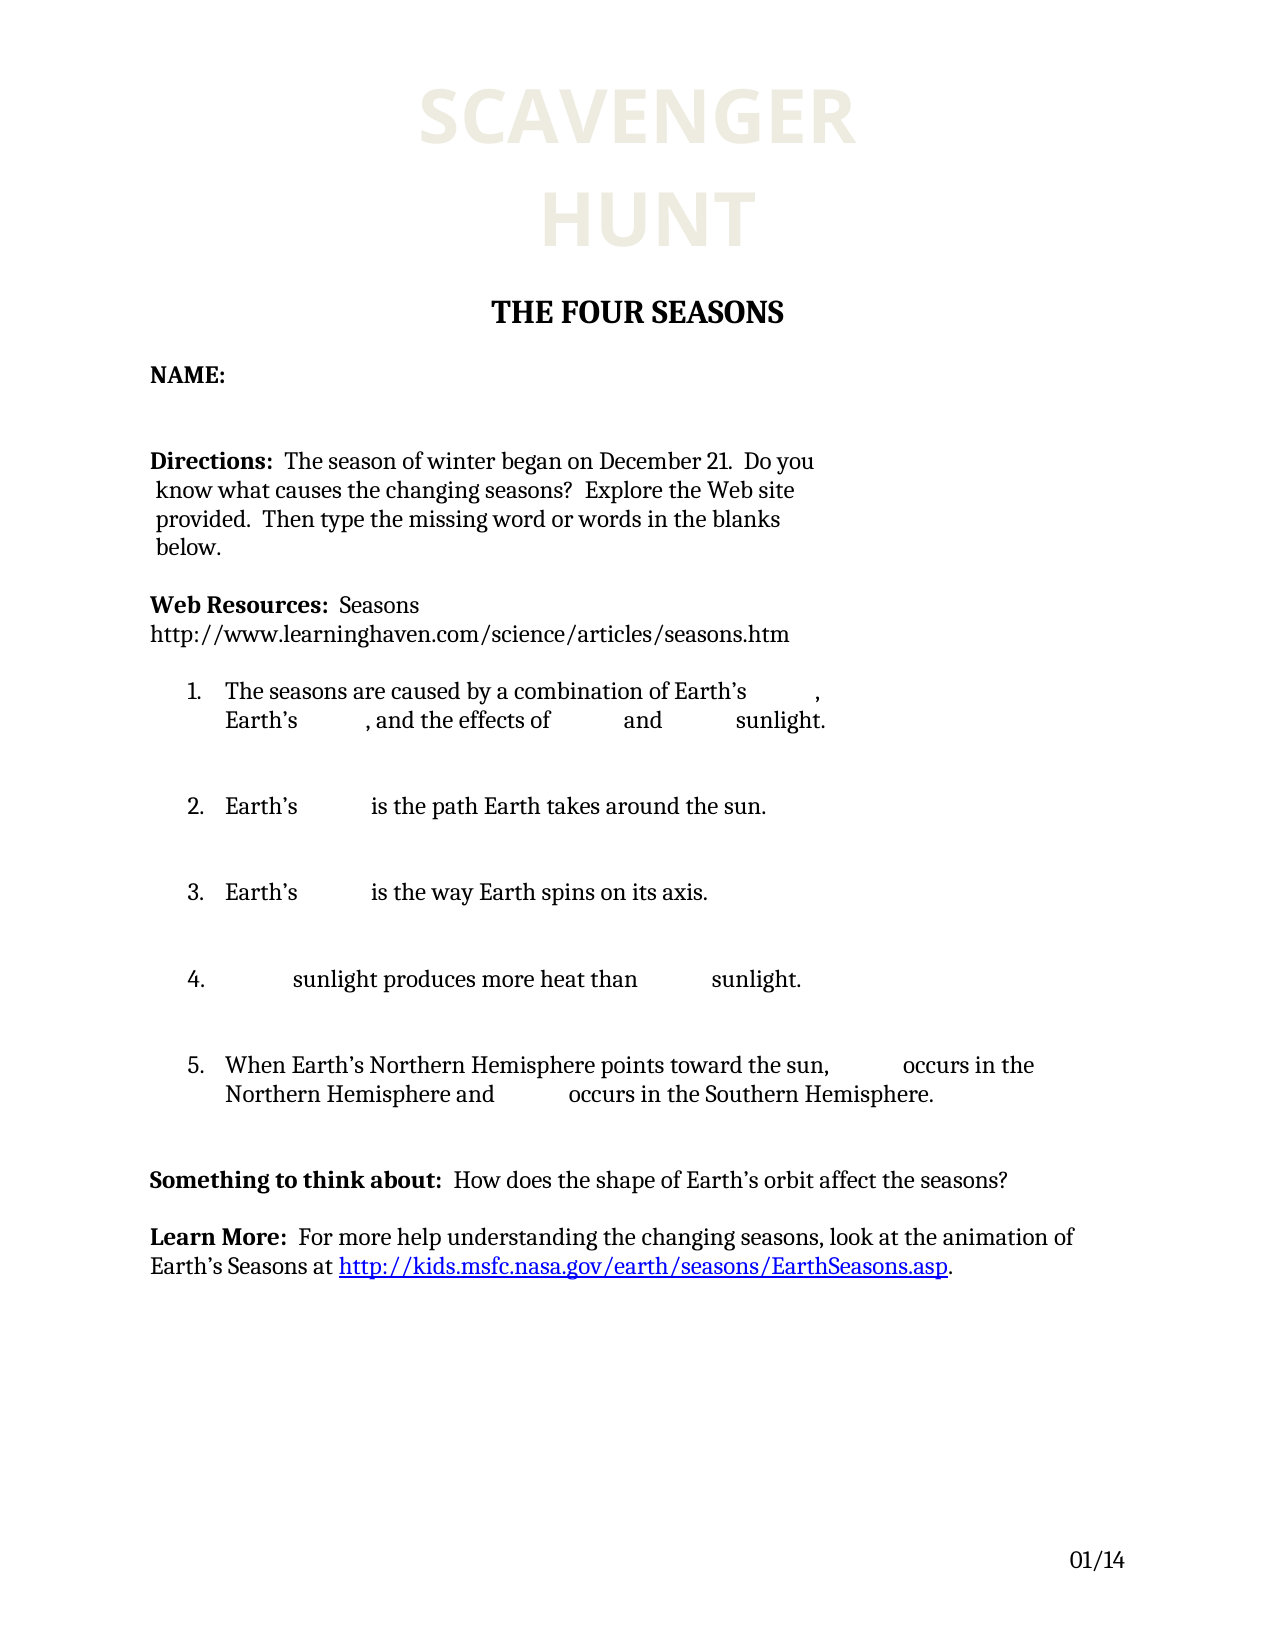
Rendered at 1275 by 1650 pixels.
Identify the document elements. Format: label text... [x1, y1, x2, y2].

text below. [150, 533, 1125, 562]
text Something to think about: How does the shape of Earth’s orbit affect the seasons? [150, 1166, 1125, 1194]
list The seasons are caused by a combination of Earth’s , [187, 677, 1125, 706]
text know what causes the changing seasons? Explore the Web site [150, 476, 1125, 504]
text Web Resources: Seasons [150, 591, 1125, 619]
list Earth’s , and the effects of and sunlight. [225, 706, 1125, 734]
list Earth’s is the path Earth takes around the sun. [187, 792, 1125, 821]
text Directions: The season of winter began on December 21. Do you [150, 447, 1125, 476]
list sunlight produces more heat than sunlight. [187, 964, 1125, 993]
text NAME: [150, 361, 1125, 389]
text http://www.learninghaven.com/science/articles/seasons.htm [150, 619, 1125, 648]
text Learn More: For more help understanding the changing seasons, look at the animation of Earth’s Seasons at http://kids.msfc.nasa.gov/earth/seasons/EarthSeasons.asp. [150, 1223, 1125, 1281]
list Earth’s is the way Earth spins on its axis. [187, 878, 1125, 907]
text THE FOUR SEASONS [150, 294, 1125, 332]
list When Earth’s Northern Hemisphere points toward the sun, occurs in the Northern Hemisphere and occurs in the Southern Hemisphere. [187, 1051, 1125, 1108]
text provided. Then type the missing word or words in the blanks [150, 504, 1125, 533]
